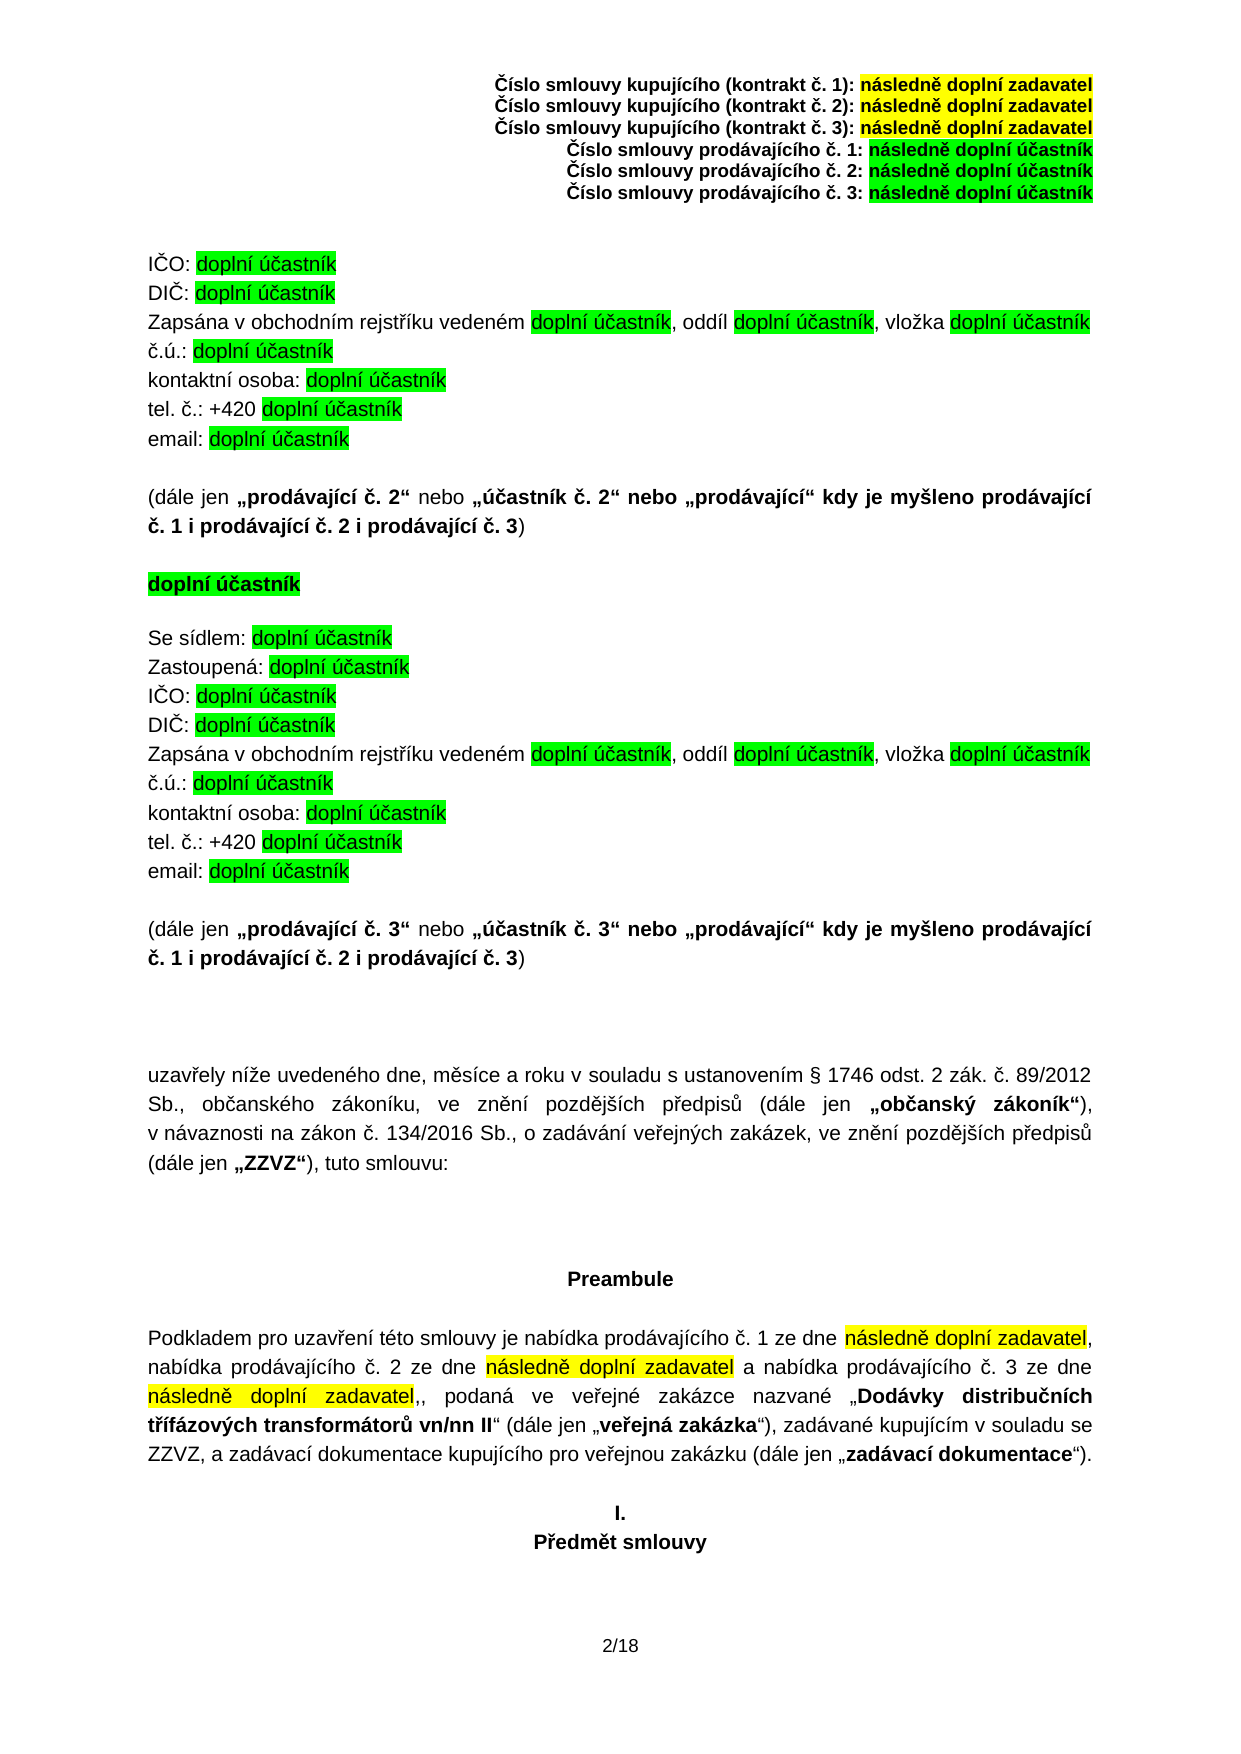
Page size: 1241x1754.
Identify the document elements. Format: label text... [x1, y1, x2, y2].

text kontaktní osoba: doplní účastník [148, 363, 1093, 392]
text DIČ: doplní účastník [148, 275, 1093, 304]
text DIČ: doplní účastník [148, 708, 1093, 737]
text IČO: doplní účastník [148, 678, 1093, 708]
text Preambule [148, 1262, 1093, 1291]
text Se sídlem: doplní účastník [148, 620, 1093, 649]
text email: doplní účastník [148, 853, 1093, 883]
text (dále jen „prodávající č. 2“ nebo „účastník č. 2“ nebo „prodávající“ kdy je myšleno prodávající č. 1 i prodávající č. 2 i prodávající č. 3) [148, 479, 1093, 538]
text Zapsána v obchodním rejstříku vedeném doplní účastník, oddíl doplní účastník, vložka doplní účastník [148, 737, 1093, 766]
text Zastoupená: doplní účastník [148, 649, 1093, 678]
text kontaktní osoba: doplní účastník [148, 795, 1093, 824]
text tel. č.: +420 doplní účastník [148, 392, 1093, 421]
text (dále jen „prodávající č. 3“ nebo „účastník č. 3“ nebo „prodávající“ kdy je myšleno prodávající č. 1 i prodávající č. 2 i prodávající č. 3) [148, 912, 1093, 970]
text doplní účastník [148, 567, 1093, 596]
text Předmět smlouvy [148, 1524, 1093, 1553]
text č.ú.: doplní účastník [148, 334, 1093, 363]
text tel. č.: +420 doplní účastník [148, 824, 1093, 853]
text I. [148, 1495, 1093, 1524]
text č.ú.: doplní účastník [148, 766, 1093, 795]
text IČO: doplní účastník [148, 246, 1093, 275]
text Zapsána v obchodním rejstříku vedeném doplní účastník, oddíl doplní účastník, vložka doplní účastník [148, 304, 1093, 334]
text email: doplní účastník [148, 421, 1093, 450]
text uzavřely níže uvedeného dne, měsíce a roku v souladu s ustanovením § 1746 odst. 2 zák. č. 89/2012 Sb., občanského zákoníku, ve znění pozdějších předpisů (dále jen „občanský zákoník“), v návaznosti na zákon č. 134/2016 Sb., o zadávání veřejných zakázek, ve znění pozdějších předpisů (dále jen „ZZVZ“), tuto smlouvu: [148, 1058, 1093, 1174]
text Podkladem pro uzavření této smlouvy je nabídka prodávajícího č. 1 ze dne následně doplní zadavatel, nabídka prodávajícího č. 2 ze dne následně doplní zadavatel a nabídka prodávajícího č. 3 ze dne následně doplní zadavatel,, podaná ve veřejné zakázce nazvané „Dodávky distribučních třífázových transformátorů vn/nn II“ (dále jen „veřejná zakázka“), zadávané kupujícím v souladu se ZZVZ, a zadávací dokumentace kupujícího pro veřejnou zakázku (dále jen „zadávací dokumentace“). [148, 1320, 1093, 1466]
